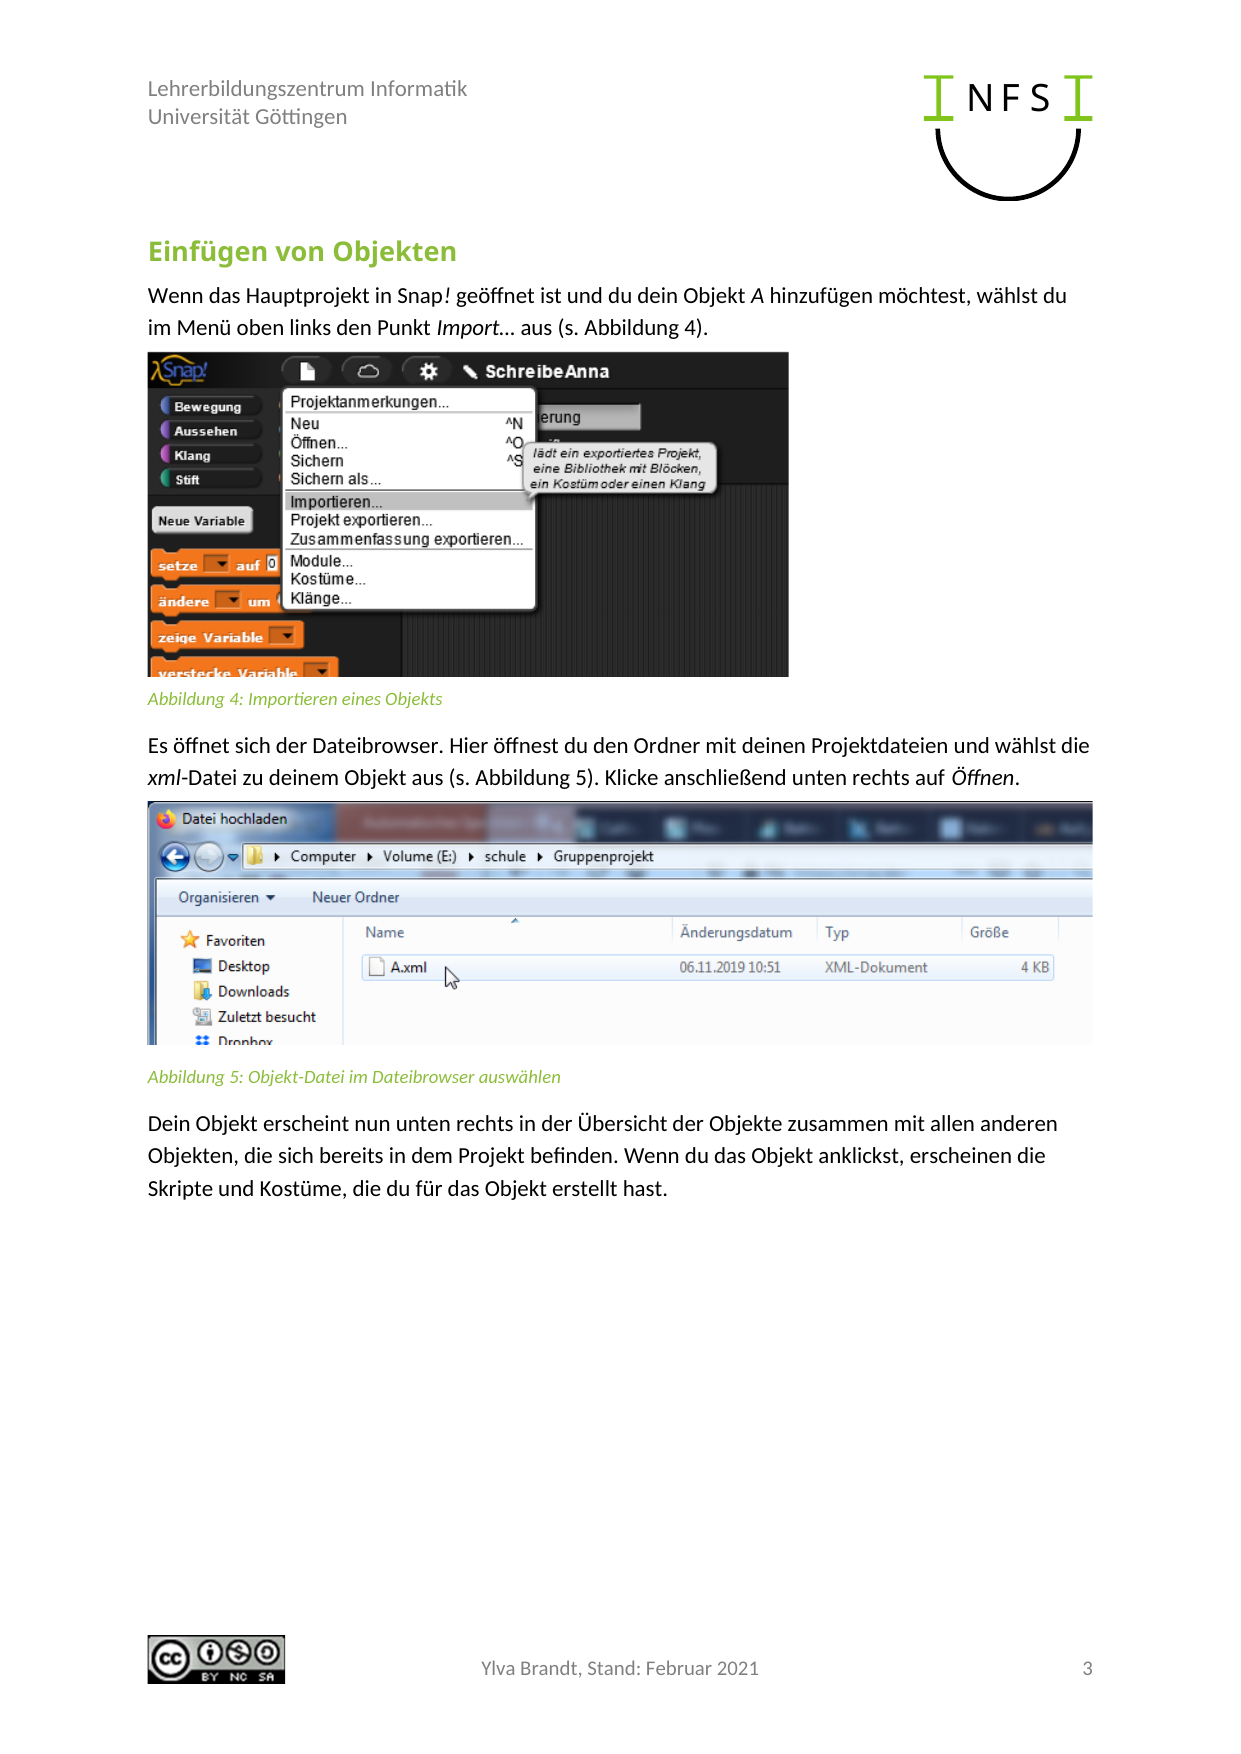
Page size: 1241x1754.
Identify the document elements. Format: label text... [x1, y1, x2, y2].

text Wenn das Hauptprojekt in Snap! geöffnet ist und du dein Objekt A hinzufügen möchtest, wählst du im Menü oben links den Punkt Import… aus (s. Abbildung 4). [148, 281, 1093, 341]
picture [147, 801, 1093, 1045]
subtitle Einfügen von Objekten [148, 232, 1093, 269]
text Abbildung 5: Objekt-Datei im Dateibrowser auswählen [148, 1066, 1093, 1089]
text Es öffnet sich der Dateibrowser. Hier öffnest du den Ordner mit deinen Projektdateien und wählst die xml-Datei zu deinem Objekt aus (s. Abbildung 5). Klicke anschließend unten rechts auf Öffnen. [148, 731, 1093, 791]
picture [147, 351, 789, 677]
picture [147, 1635, 286, 1684]
text Dein Objekt erscheint nun unten rechts in der Übersicht der Objekte zusammen mit allen anderen Objekten, die sich bereits in dem Projekt befinden. Wenn du das Objekt anklickst, erscheinen die Skripte und Kostüme, die du für das Objekt erstellt hast. [148, 1109, 1093, 1202]
text Abbildung 4: Importieren eines Objekts [148, 687, 1093, 710]
